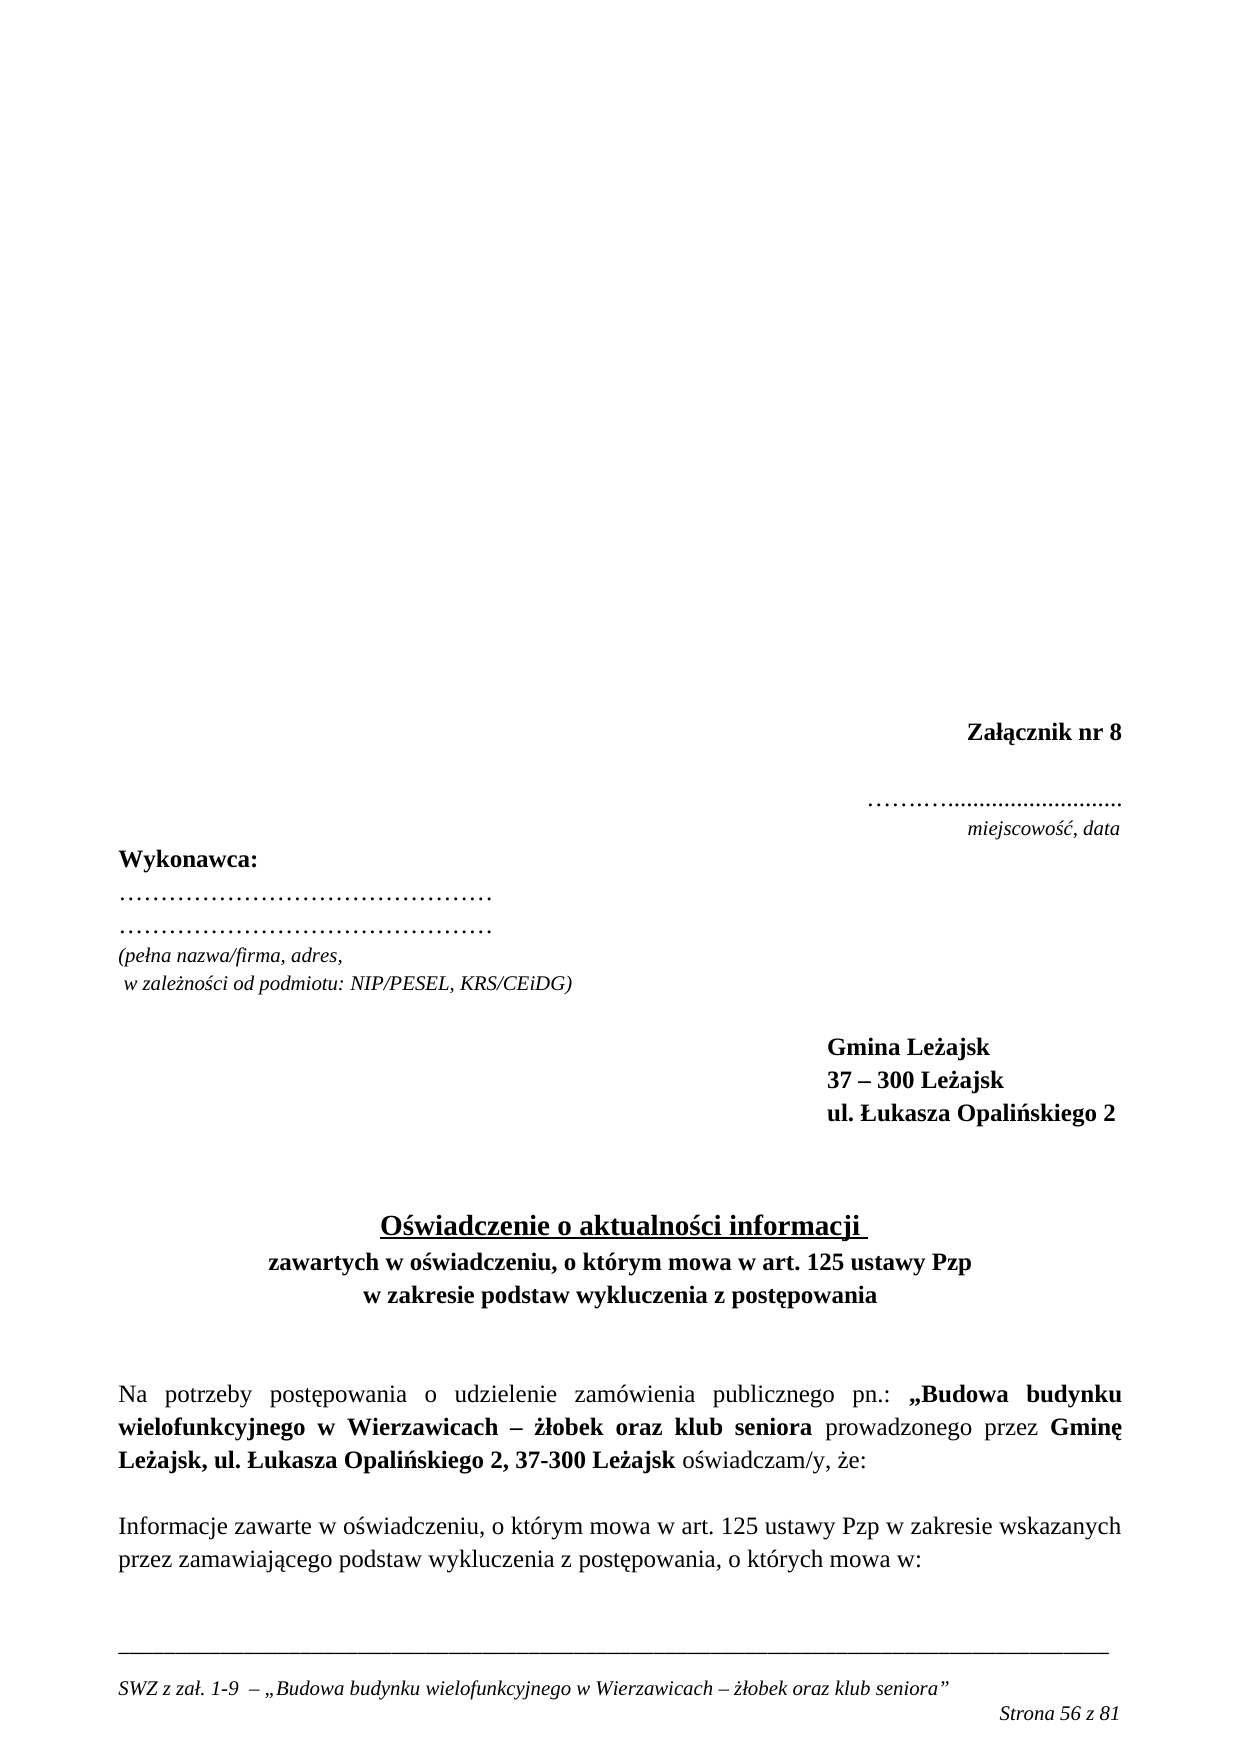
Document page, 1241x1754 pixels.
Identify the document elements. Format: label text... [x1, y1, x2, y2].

text Informacje zawarte w oświadczeniu, o którym mowa w art. 125 ustawy Pzp w zakresie wskazanych przez zamawiającego podstaw wykluczenia z postępowania, o których mowa w: [118, 1511, 1122, 1573]
text w zależności od podmiotu: NIP/PESEL, KRS/CEiDG) [118, 971, 1122, 995]
text ul. Łukasza Opalińskiego 2 [827, 1098, 1122, 1127]
text Załącznik nr 8 [118, 717, 1122, 746]
text miejscowość, data [118, 816, 1122, 840]
text Oświadczenie o aktualności informacji [118, 1208, 1122, 1242]
text Wykonawca: [118, 844, 1122, 873]
text Na potrzeby postępowania o udzielenie zamówienia publicznego pn.: „Budowa budynku wielofunkcyjnego w Wierzawicach – żłobek oraz klub seniora prowadzonego przez Gminę Leżajsk, ul. Łukasza Opalińskiego 2, 37-300 Leżajsk oświadczam/y, że: [118, 1379, 1122, 1474]
text Gmina Leżajsk [827, 1032, 1122, 1061]
text zawartych w oświadczeniu, o którym mowa w art. 125 ustawy Pzp [118, 1247, 1122, 1276]
text w zakresie podstaw wykluczenia z postępowania [118, 1280, 1122, 1309]
text ……………………………………………………………………………… [118, 877, 502, 939]
text (pełna nazwa/firma, adres, [118, 943, 1122, 967]
text …….…............................ [118, 783, 1122, 812]
text 37 – 300 Leżajsk [827, 1065, 1122, 1094]
